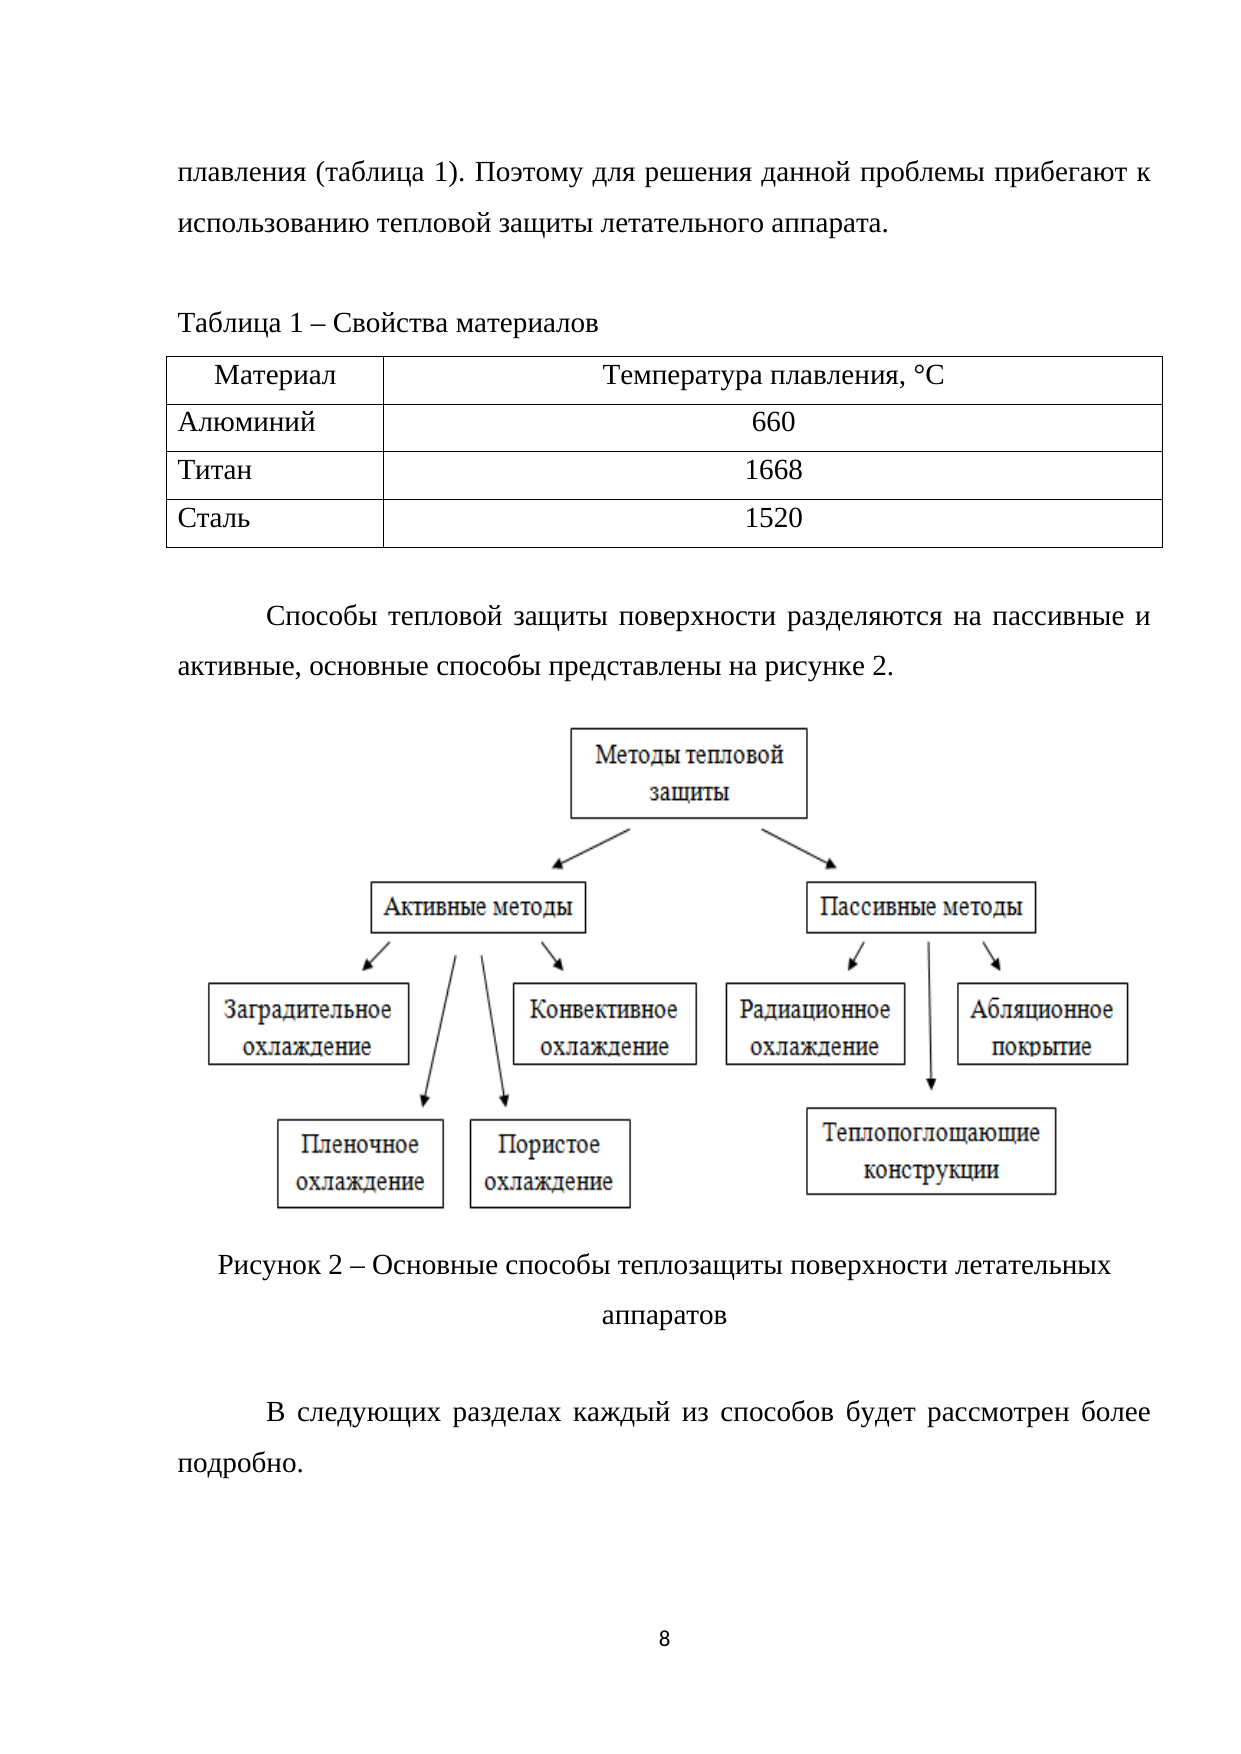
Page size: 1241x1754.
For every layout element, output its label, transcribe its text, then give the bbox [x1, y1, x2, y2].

table_cell Сталь [167, 500, 383, 547]
text Таблица 1 – Свойства материалов [177, 305, 1152, 339]
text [177, 154, 1152, 238]
table_header Материал [167, 357, 383, 403]
text Способы тепловой защиты поверхности разделяются на пассивные и активные, основные способы представлены на рисунке 2. [177, 598, 1152, 682]
table_header [166, 699, 1163, 1247]
table_cell Титан [167, 452, 383, 499]
table_cell Рисунок 2 – Основные способы теплозащиты поверхности летательных аппаратов [166, 1247, 1163, 1344]
table_cell 1668 [384, 452, 1162, 499]
table_cell 660 [384, 405, 1162, 451]
table_header Температура плавления, °C [384, 357, 1162, 403]
picture [180, 698, 1149, 1234]
table_cell Алюминий [167, 405, 383, 451]
table_cell 1520 [384, 500, 1162, 547]
text В следующих разделах каждый из способов будет рассмотрен более подробно. [177, 1394, 1152, 1478]
